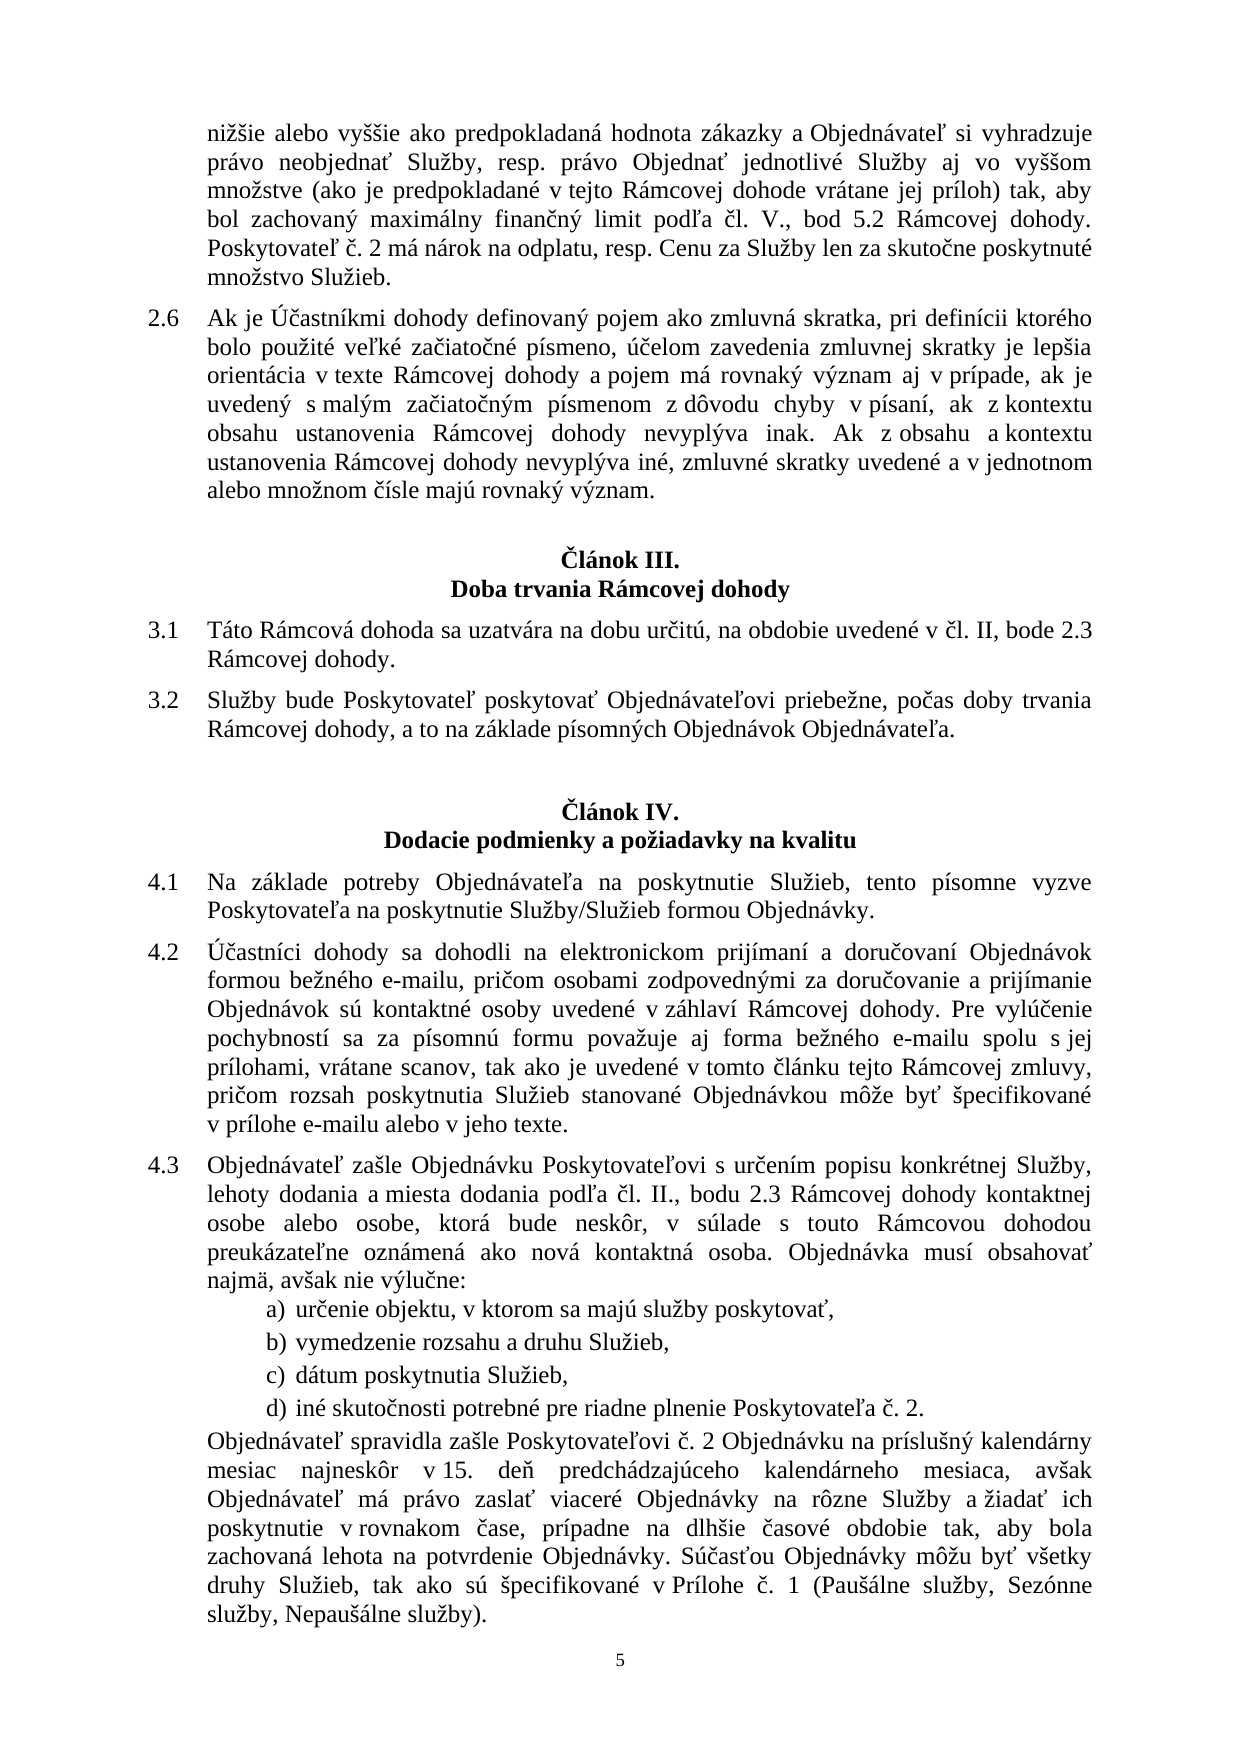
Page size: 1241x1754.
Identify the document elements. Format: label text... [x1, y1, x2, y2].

list Ak je Účastníkmi dohody definovaný pojem ako zmluvná skratka, pri definícii ktorého bolo použité veľké začiatočné písmeno, účelom zavedenia zmluvnej skratky je lepšia orientácia v texte Rámcovej dohody a pojem má rovnaký význam aj v prípade, ak je uvedený s malým začiatočným písmenom z dôvodu chyby v písaní, ak z kontextu obsahu ustanovenia Rámcovej dohody nevyplýva inak. Ak z obsahu a kontextu ustanovenia Rámcovej dohody nevyplýva iné, zmluvné skratky uvedené a v jednotnom alebo množnom čísle majú rovnaký význam. [148, 303, 1092, 504]
text Dodacie podmienky a požiadavky na kvalitu [148, 826, 1092, 854]
list Objednávateľ zašle Objednávku Poskytovateľovi s určením popisu konkrétnej Služby, lehoty dodania a miesta dodania podľa čl. II., bodu 2.3 Rámcovej dohody kontaktnej osobe alebo osobe, ktorá bude neskôr, v súlade s touto Rámcovou dohodou preukázateľne oznámená ako nová kontaktná osoba. Objednávka musí obsahovať najmä, avšak nie výlučne: [148, 1151, 1092, 1294]
text Článok III. [148, 546, 1092, 574]
list dátum poskytnutia Služieb, [266, 1360, 1092, 1389]
list Táto Rámcová dohoda sa uzatvára na dobu určitú, na obdobie uvedené v čl. II, bode 2.3 Rámcovej dohody. [148, 616, 1092, 673]
list Na základe potreby Objednávateľa na poskytnutie Služieb, tento písomne vyzve Poskytovateľa na poskytnutie Služby/Služieb formou Objednávky. [148, 867, 1092, 924]
text Objednávateľ spravidla zašle Poskytovateľovi č. 2 Objednávku na príslušný kalendárny mesiac najneskôr v 15. deň predchádzajúceho kalendárneho mesiaca, avšak Objednávateľ má právo zaslať viaceré Objednávky na rôzne Služby a žiadať ich poskytnutie v rovnakom čase, prípadne na dlhšie časové obdobie tak, aby bola zachovaná lehota na potvrdenie Objednávky. Súčasťou Objednávky môžu byť všetky druhy Služieb, tak ako sú špecifikované v Prílohe č. 1 (Paušálne služby, Sezónne služby, Nepaušálne služby). [207, 1426, 1092, 1628]
text Doba trvania Rámcovej dohody [148, 574, 1092, 603]
list Účastníci dohody sa dohodli na elektronickom prijímaní a doručovaní Objednávok formou bežného e-mailu, pričom osobami zodpovednými za doručovanie a prijímanie Objednávok sú kontaktné osoby uvedené v záhlaví Rámcovej dohody. Pre vylúčenie pochybností sa za písomnú formu považuje aj forma bežného e-mailu spolu s jej prílohami, vrátane scanov, tak ako je uvedené v tomto článku tejto Rámcovej zmluvy, pričom rozsah poskytnutia Služieb stanované Objednávkou môže byť špecifikované v prílohe e-mailu alebo v jeho texte. [148, 937, 1092, 1138]
list určenie objektu, v ktorom sa majú služby poskytovať, [266, 1294, 1092, 1323]
list Služby bude Poskytovateľ poskytovať Objednávateľovi priebežne, počas doby trvania Rámcovej dohody, a to na základe písomných Objednávok Objednávateľa. [148, 686, 1092, 743]
list vymedzenie rozsahu a druhu Služieb, [266, 1327, 1092, 1356]
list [148, 118, 1092, 291]
text Článok IV. [148, 797, 1092, 826]
list iné skutočnosti potrebné pre riadne plnenie Poskytovateľa č. 2. [266, 1393, 1092, 1422]
